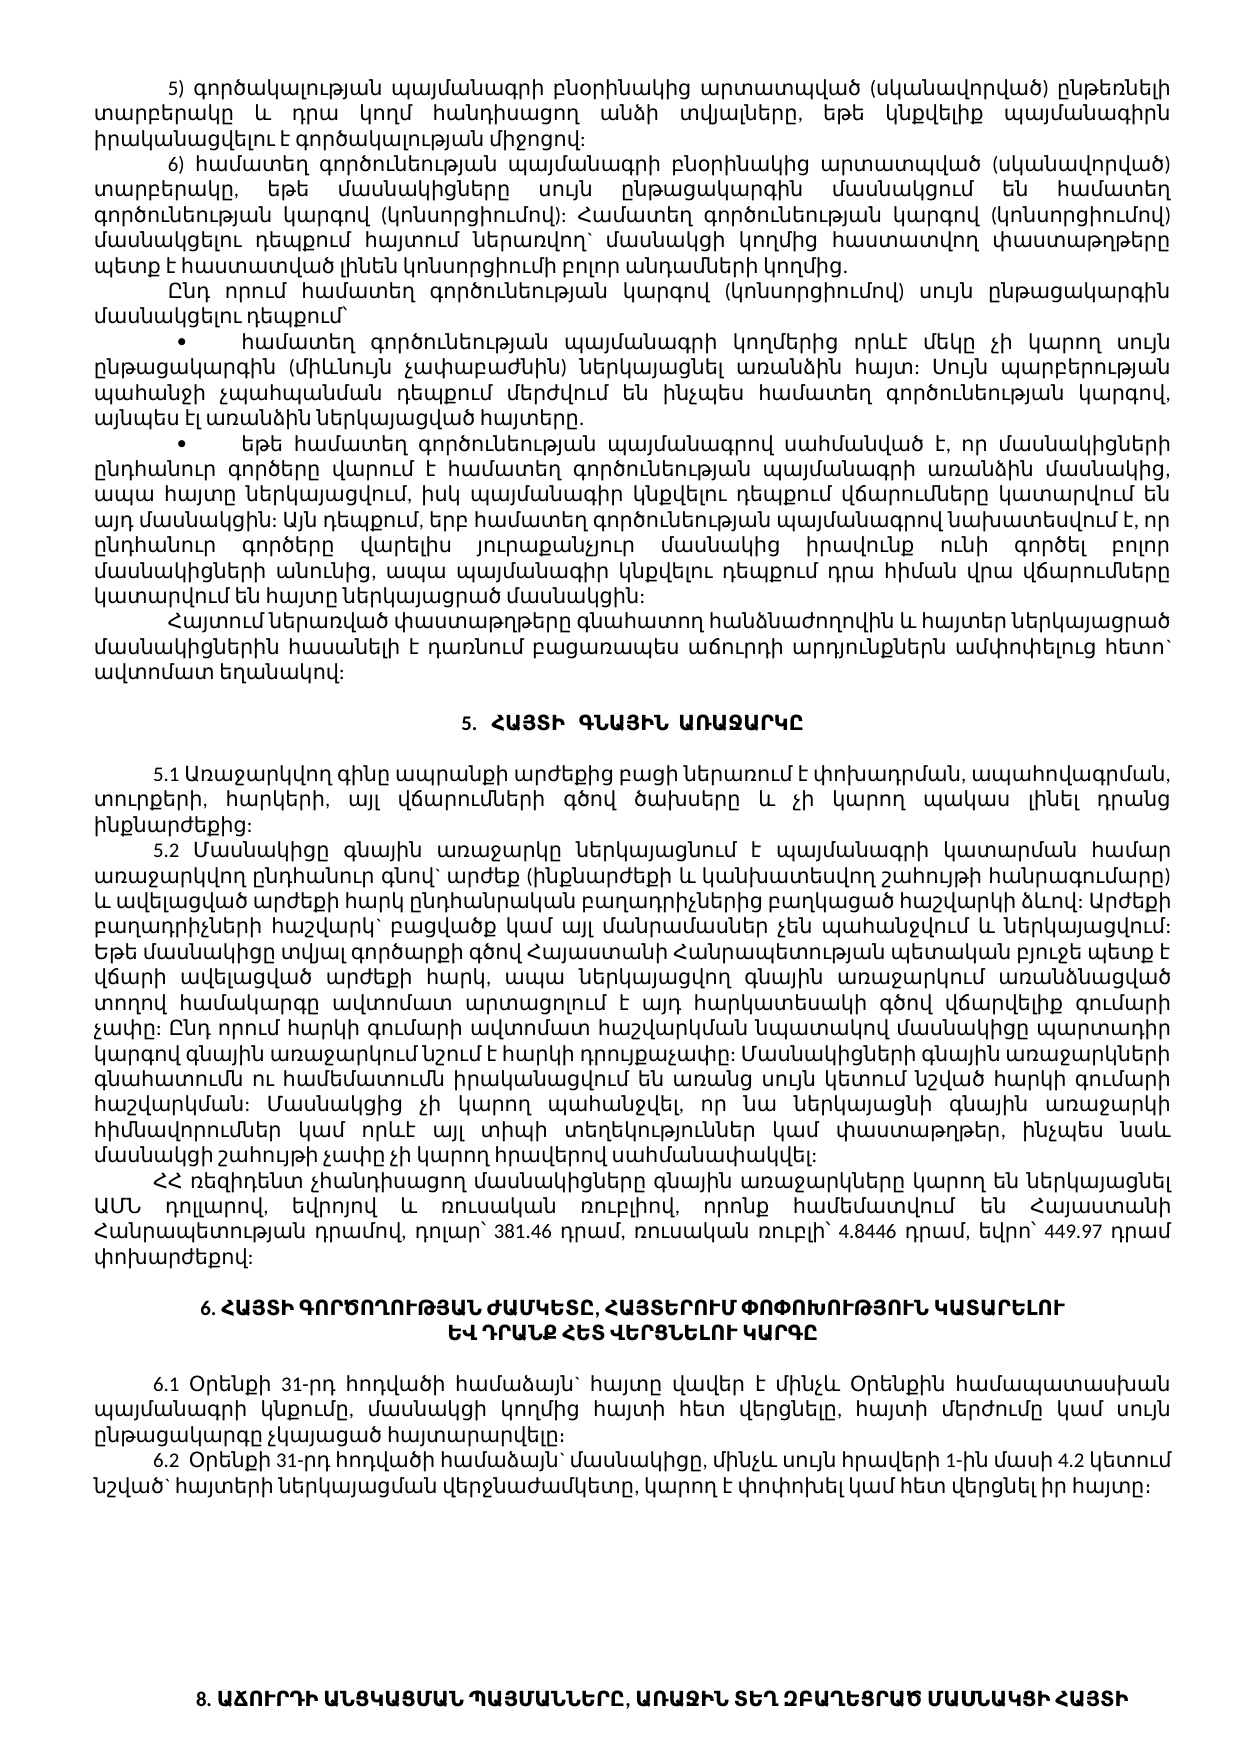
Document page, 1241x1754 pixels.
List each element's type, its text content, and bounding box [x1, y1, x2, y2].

text ՀՀ ռեզիդենտ չհանդիսացող մասնակիցները գնային առաջարկները կարող են ներկայացնել ԱՄՆ դոլլարով, եվրոյով և ռուսական ռուբլիով, որոնք համեմատվում են Հայաստանի Հանրապետության դրամով, դոլար՝ 381.46 դրամ, ռուսական ռուբլի՝ 4.8446 դրամ, եվրո՝ 449.97 դրամ փոխարժեքով: [94, 1168, 1171, 1269]
text 6. ՀԱՅՏԻ ԳՈՐԾՈՂՈՒԹՅԱՆ ԺԱՄԿԵՏԸ, ՀԱՅՏԵՐՈՒՄ ՓՈՓՈԽՈՒԹՅՈՒՆ ԿԱՏԱՐԵԼՈՒ [94, 1295, 1171, 1320]
text 5. ՀԱՅՏԻ ԳՆԱՅԻՆ ԱՌԱՋԱՐԿԸ [94, 710, 1171, 736]
text 6.2 Օրենքի 31-րդ հոդվածի համաձայն` մասնակիցը, մինչև սույն հրավերի 1-ին մասի 4.2 կետում նշված` հայտերի ներկայացման վերջնաժամկետը, կարող է փոփոխել կամ հետ վերցնել իր հայտը։ [94, 1447, 1171, 1498]
list համատեղ գործունեության պայմանագրի կողմերից որևէ մեկը չի կարող սույն ընթացակարգին (միևնույն չափաբաժնին) ներկայացնել առանձին հայտ: Սույն պարբերության պահանջի չպահպանման դեպքում մերժվում են ինչպես համատեղ գործունեության կարգով, այնպես էլ առանձին ներկայացված հայտերը. [94, 329, 1171, 431]
text 5.1 Առաջարկվող գինը ապրանքի արժեքից բացի ներառում է փոխադրման, ապահովագրման, տուրքերի, հարկերի, այլ վճարումների գծով ծախսերը և չի կարող պակաս լինել դրանց ինքնարժեքից: [94, 761, 1171, 837]
text 8. ԱՃՈՒՐԴԻ ԱՆՑԿԱՑՄԱՆ ՊԱՅՄԱՆՆԵՐԸ, ԱՌԱՋԻՆ ՏԵՂ ԶԲԱՂԵՑՐԱԾ ՄԱՍՆԱԿՑԻ ՀԱՅՏԻ [94, 1686, 1171, 1712]
text 6.1 Օրենքի 31-րդ հոդվածի համաձայն` հայտը վավեր է մինչև Օրենքին համապատասխան պայմանագրի կնքումը, մասնակցի կողմից հայտի հետ վերցնելը, հայտի մերժումը կամ սույն ընթացակարգը չկայացած հայտարարվելը։ [94, 1371, 1171, 1447]
text 6) համատեղ գործունեության պայմանագրի բնօրինակից արտատպված (սկանավորված) տարբերակը, եթե մասնակիցները սույն ընթացակարգին մասնակցում են համատեղ գործունեության կարգով (կոնսորցիումով): Համատեղ գործունեության կարգով (կոնսորցիումով) մասնակցելու դեպքում հայտում ներառվող` մասնակցի կողմից հաստատվող փաստաթղթերը պետք է հաստատված լինեն կոնսորցիումի բոլոր անդամների կողմից. [94, 151, 1171, 278]
text Հայտում ներառված փաստաթղթերը գնահատող հանձնաժողովին և հայտեր ներկայացրած մասնակիցներին հասանելի է դառնում բացառապես աճուրդի արդյունքներն ամփոփելուց հետո` ավտոմատ եղանակով: [94, 609, 1171, 685]
text 5) գործակալության պայմանագրի բնօրինակից արտատպված (սկանավորված) ընթեռնելի տարբերակը և դրա կողմ հանդիսացող անձի տվյալները, եթե կնքվելիք պայմանագիրն իրականացվելու է գործակալության միջոցով: [94, 75, 1171, 151]
text Ընդ որում համատեղ գործունեության կարգով (կոնսորցիումով) սույն ընթացակարգին մասնակցելու դեպքում՝ [94, 278, 1171, 329]
text ԵՎ ԴՐԱՆՔ ՀԵՏ ՎԵՐՑՆԵԼՈՒ ԿԱՐԳԸ [94, 1320, 1171, 1346]
list եթե համատեղ գործունեության պայմանագրով սահմանված է, որ մասնակիցների ընդհանուր գործերը վարում է համատեղ գործունեության պայմանագրի առանձին մասնակից, ապա հայտը ներկայացվում, իսկ պայմանագիր կնքվելու դեպքում վճարումները կատարվում են այդ մասնակցին: Այն դեպքում, երբ համատեղ գործունեության պայմանագրով նախատեսվում է, որ ընդհանուր գործերը վարելիս յուրաքանչյուր մասնակից իրավունք ունի գործել բոլոր մասնակիցների անունից, ապա պայմանագիր կնքվելու դեպքում դրա հիման վրա վճարումները կատարվում են հայտը ներկայացրած մասնակցին: [94, 431, 1171, 609]
text 5.2 Մասնակիցը գնային առաջարկը ներկայացնում է պայմանագրի կատարման համար առաջարկվող ընդհանուր գնով` արժեք (ինքնարժեքի և կանխատեսվող շահույթի հանրագումարը) և ավելացված արժեքի հարկ ընդհանրական բաղադրիչներից բաղկացած հաշվարկի ձևով: Արժեքի բաղադրիչների հաշվարկ` բացվածք կամ այլ մանրամասներ չեն պահանջվում և ներկայացվում: Եթե մասնակիցը տվյալ գործարքի գծով Հայաստանի Հանրապետության պետական բյուջե պետք է վճարի ավելացված արժեքի հարկ, ապա ներկայացվող գնային առաջարկում առանձնացված տողով համակարգը ավտոմատ արտացոլում է այդ հարկատեսակի գծով վճարվելիք գումարի չափը: Ընդ որում հարկի գումարի ավտոմատ հաշվարկման նպատակով մասնակիցը պարտադիր կարգով գնային առաջարկում նշում է հարկի դրույքաչափը: Մասնակիցների գնային առաջարկների գնահատումն ու համեմատումն իրականացվում են առանց սույն կետում նշված հարկի գումարի հաշվարկման: Մասնակցից չի կարող պահանջվել, որ նա ներկայացնի գնային առաջարկի հիմնավորումներ կամ որևէ այլ տիպի տեղեկություններ կամ փաստաթղթեր, ինչպես նաև մասնակցի շահույթի չափը չի կարող հրավերով սահմանափակվել: [94, 837, 1171, 1168]
